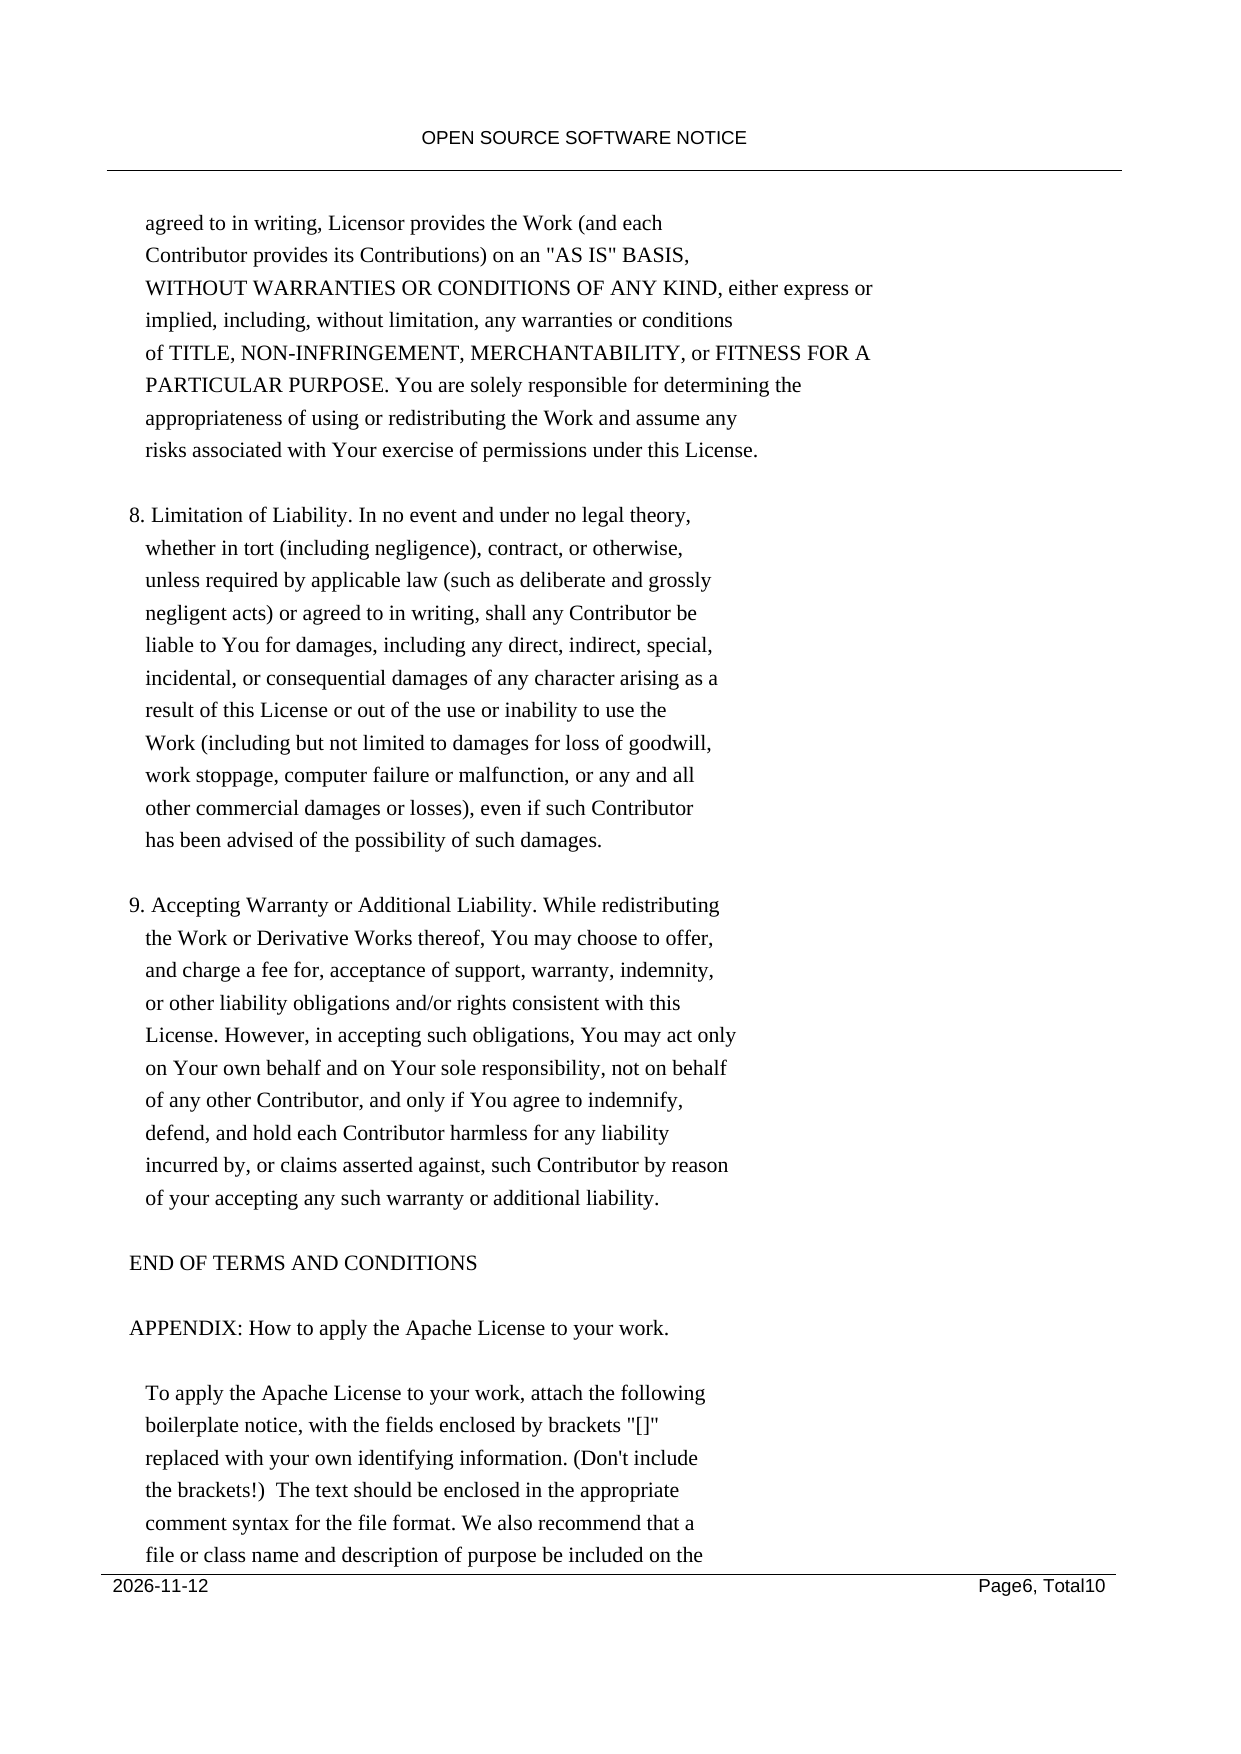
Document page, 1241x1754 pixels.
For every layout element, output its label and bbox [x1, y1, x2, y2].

text [112, 206, 1128, 1571]
